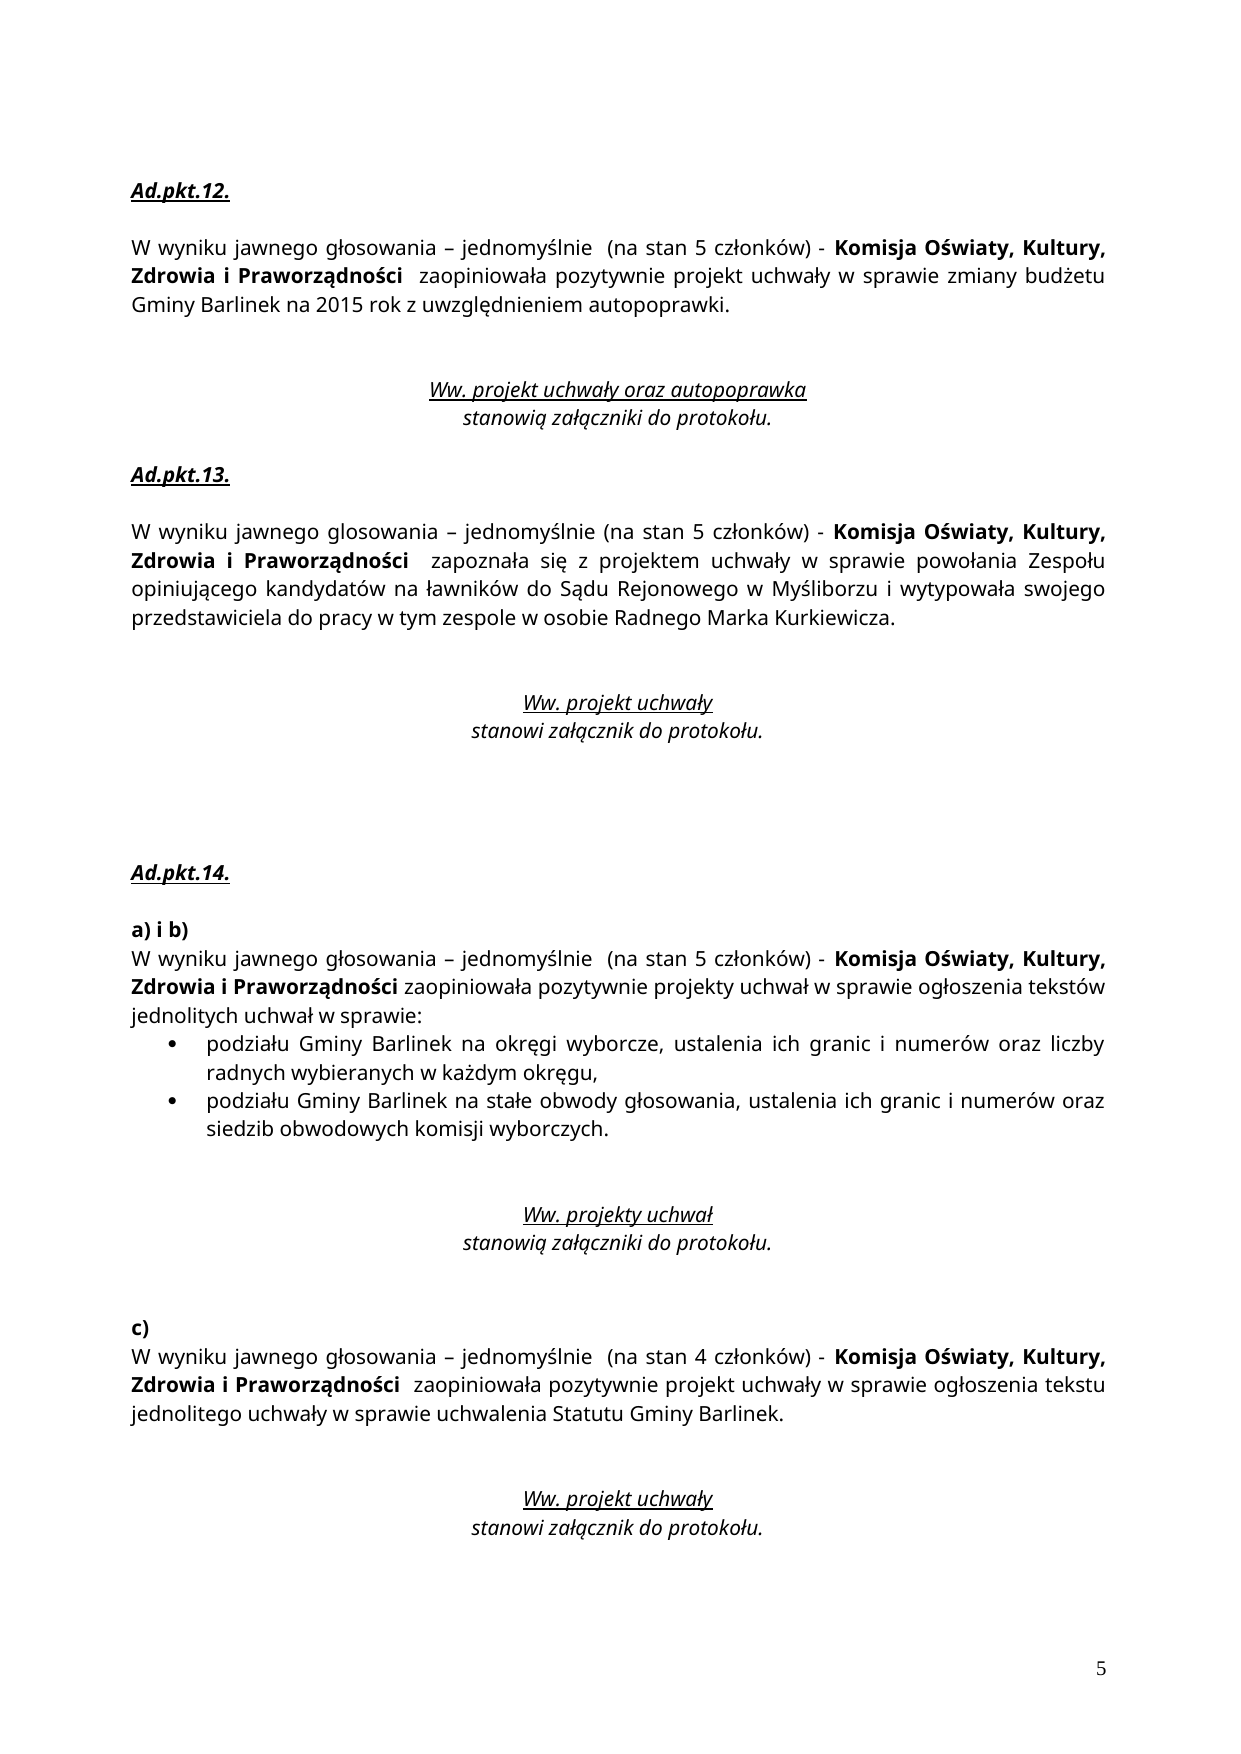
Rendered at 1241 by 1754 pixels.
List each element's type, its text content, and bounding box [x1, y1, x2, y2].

list podziału Gminy Barlinek na okręgi wyborcze, ustalenia ich granic i numerów oraz liczby radnych wybieranych w każdym okręgu, [169, 1029, 1106, 1086]
list podziału Gminy Barlinek na stałe obwody głosowania, ustalenia ich granic i numerów oraz siedzib obwodowych komisji wyborczych. [169, 1086, 1106, 1143]
text stanowi załącznik do protokołu. [131, 1513, 1106, 1541]
text Ad.pkt.14. [131, 858, 1106, 887]
text c) [131, 1313, 1106, 1342]
text Ww. projekt uchwały oraz autopoprawka [131, 375, 1106, 403]
text Ad.pkt.12. [131, 176, 1106, 204]
text W wyniku jawnego głosowania – jednomyślnie (na stan 4 członków) - Komisja Oświaty, Kultury, Zdrowia i Praworządności zaopiniowała pozytywnie projekt uchwały w sprawie ogłoszenia tekstu jednolitego uchwały w sprawie uchwalenia Statutu Gminy Barlinek. [131, 1342, 1106, 1427]
text Ww. projekt uchwały [131, 688, 1106, 716]
text a) i b) [131, 915, 1106, 944]
text Ad.pkt.13. [131, 460, 1106, 489]
text stanowi załącznik do protokołu. [131, 716, 1106, 745]
text W wyniku jawnego głosowania – jednomyślnie (na stan 5 członków) - Komisja Oświaty, Kultury, Zdrowia i Praworządności zaopiniowała pozytywnie projekty uchwał w sprawie ogłoszenia tekstów jednolitych uchwał w sprawie: [131, 944, 1106, 1029]
text Ww. projekt uchwały [131, 1484, 1106, 1513]
text Ww. projekty uchwał [131, 1200, 1106, 1228]
text stanowią załączniki do protokołu. [131, 403, 1106, 432]
text stanowią załączniki do protokołu. [131, 1228, 1106, 1257]
text W wyniku jawnego glosowania – jednomyślnie (na stan 5 członków) - Komisja Oświaty, Kultury, Zdrowia i Praworządności zapoznała się z projektem uchwały w sprawie powołania Zespołu opiniującego kandydatów na ławników do Sądu Rejonowego w Myśliborzu i wytypowała swojego przedstawiciela do pracy w tym zespole w osobie Radnego Marka Kurkiewicza. [131, 517, 1106, 631]
text W wyniku jawnego głosowania – jednomyślnie (na stan 5 członków) - Komisja Oświaty, Kultury, Zdrowia i Praworządności zaopiniowała pozytywnie projekt uchwały w sprawie zmiany budżetu Gminy Barlinek na 2015 rok z uwzględnieniem autopoprawki. [131, 233, 1106, 318]
